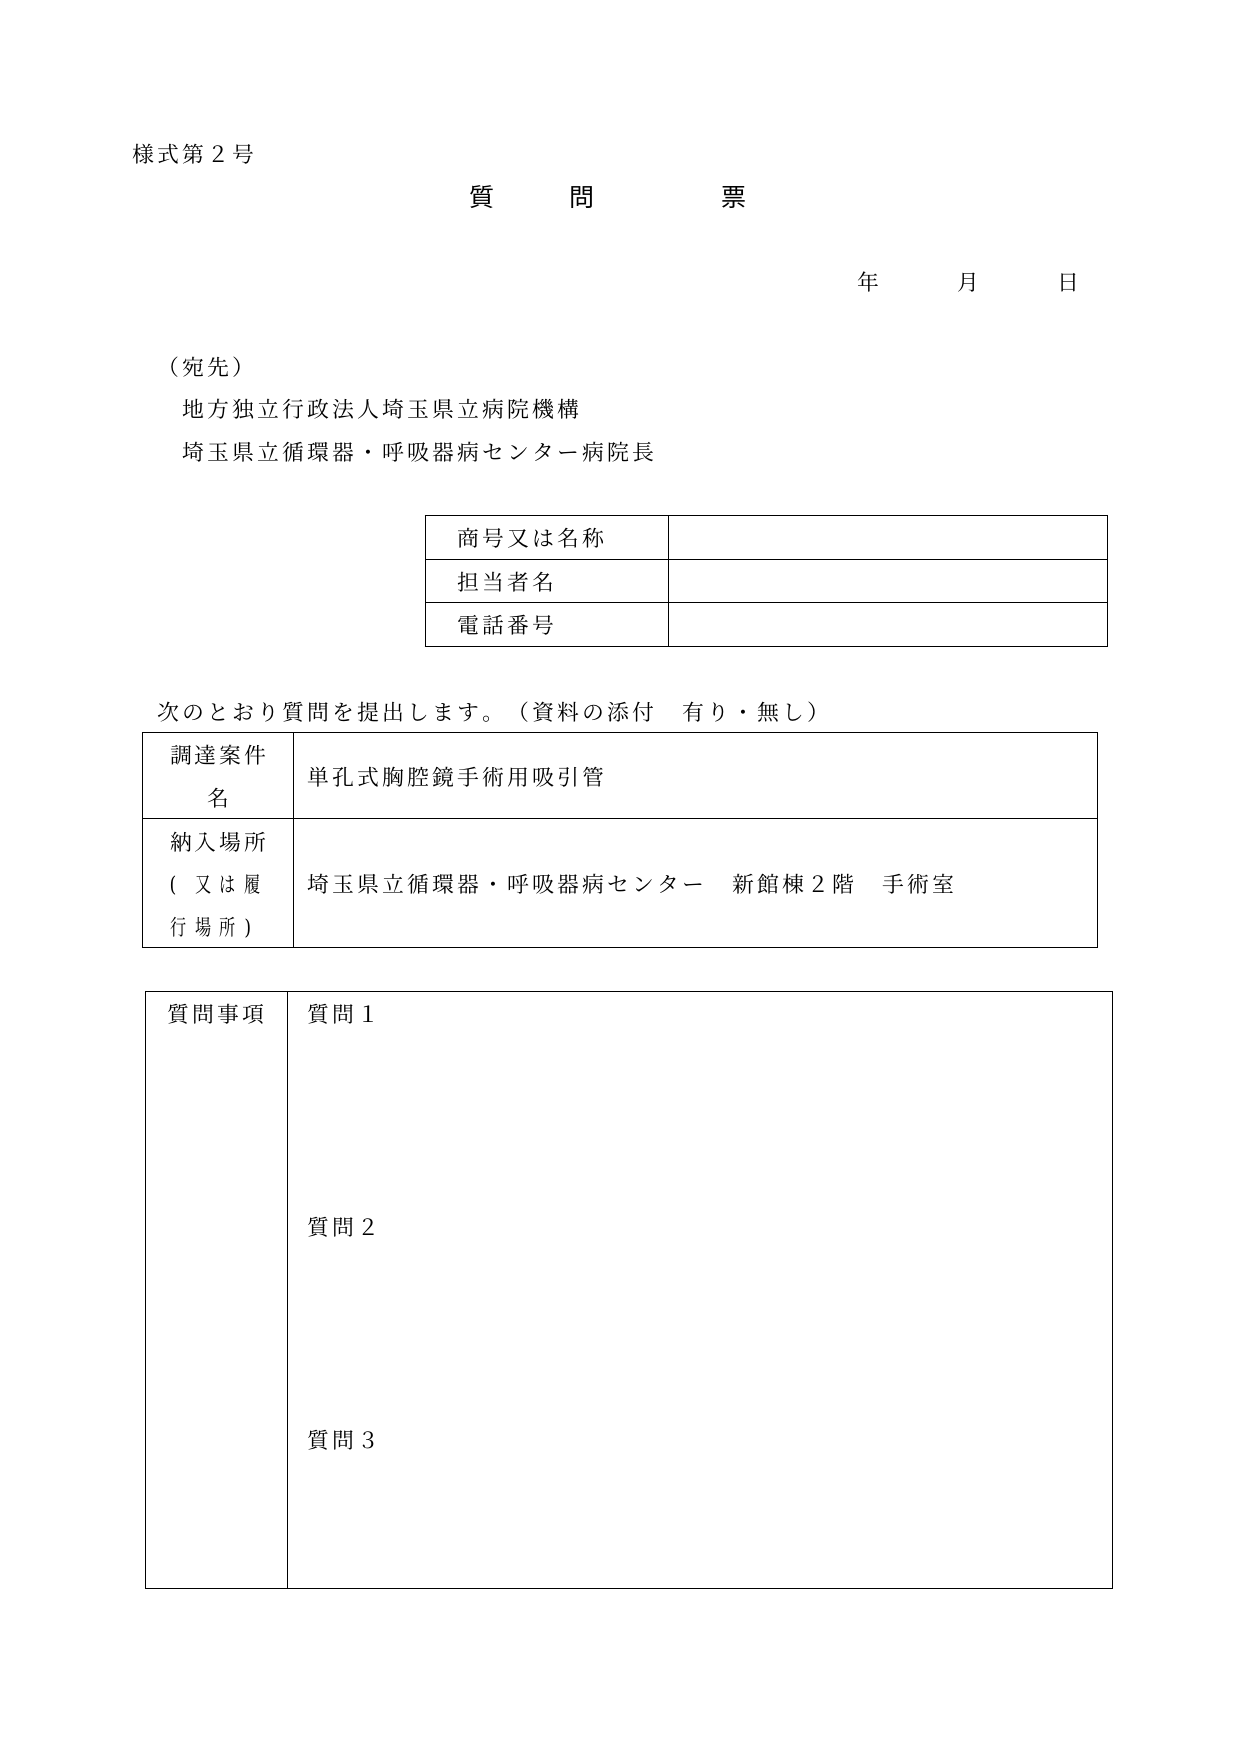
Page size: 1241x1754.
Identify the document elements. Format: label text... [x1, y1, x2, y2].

text （宛先） [133, 344, 1108, 387]
text 質問票 [133, 174, 1108, 217]
table_header 調達案件名 [143, 733, 293, 818]
table_header 単孔式胸腔鏡手術用吸引管 [294, 733, 1097, 818]
table_cell 納入場所 (又は履行場所) [143, 819, 293, 947]
text 様式第２号 [133, 131, 1108, 174]
table_cell [669, 603, 1107, 646]
table_cell 担当者名 [426, 560, 668, 602]
text 埼玉県立循環器・呼吸器病センター病院長 [133, 429, 1108, 472]
table_cell [669, 560, 1107, 602]
text 地方独立行政法人埼玉県立病院機構 [133, 387, 1108, 429]
text 次のとおり質問を提出します。（資料の添付 有り・無し） [133, 689, 1108, 732]
table_header [669, 516, 1107, 558]
table_header 質問１ 質問２ 質問３ [288, 992, 1112, 1588]
table_header 商号又は名称 [426, 516, 668, 558]
table_cell 埼玉県立循環器・呼吸器病センター 新館棟２階 手術室 [294, 819, 1097, 947]
text 年 月 日 [133, 259, 1082, 302]
table_header 質問事項 [146, 992, 287, 1588]
table_cell 電話番号 [426, 603, 668, 646]
